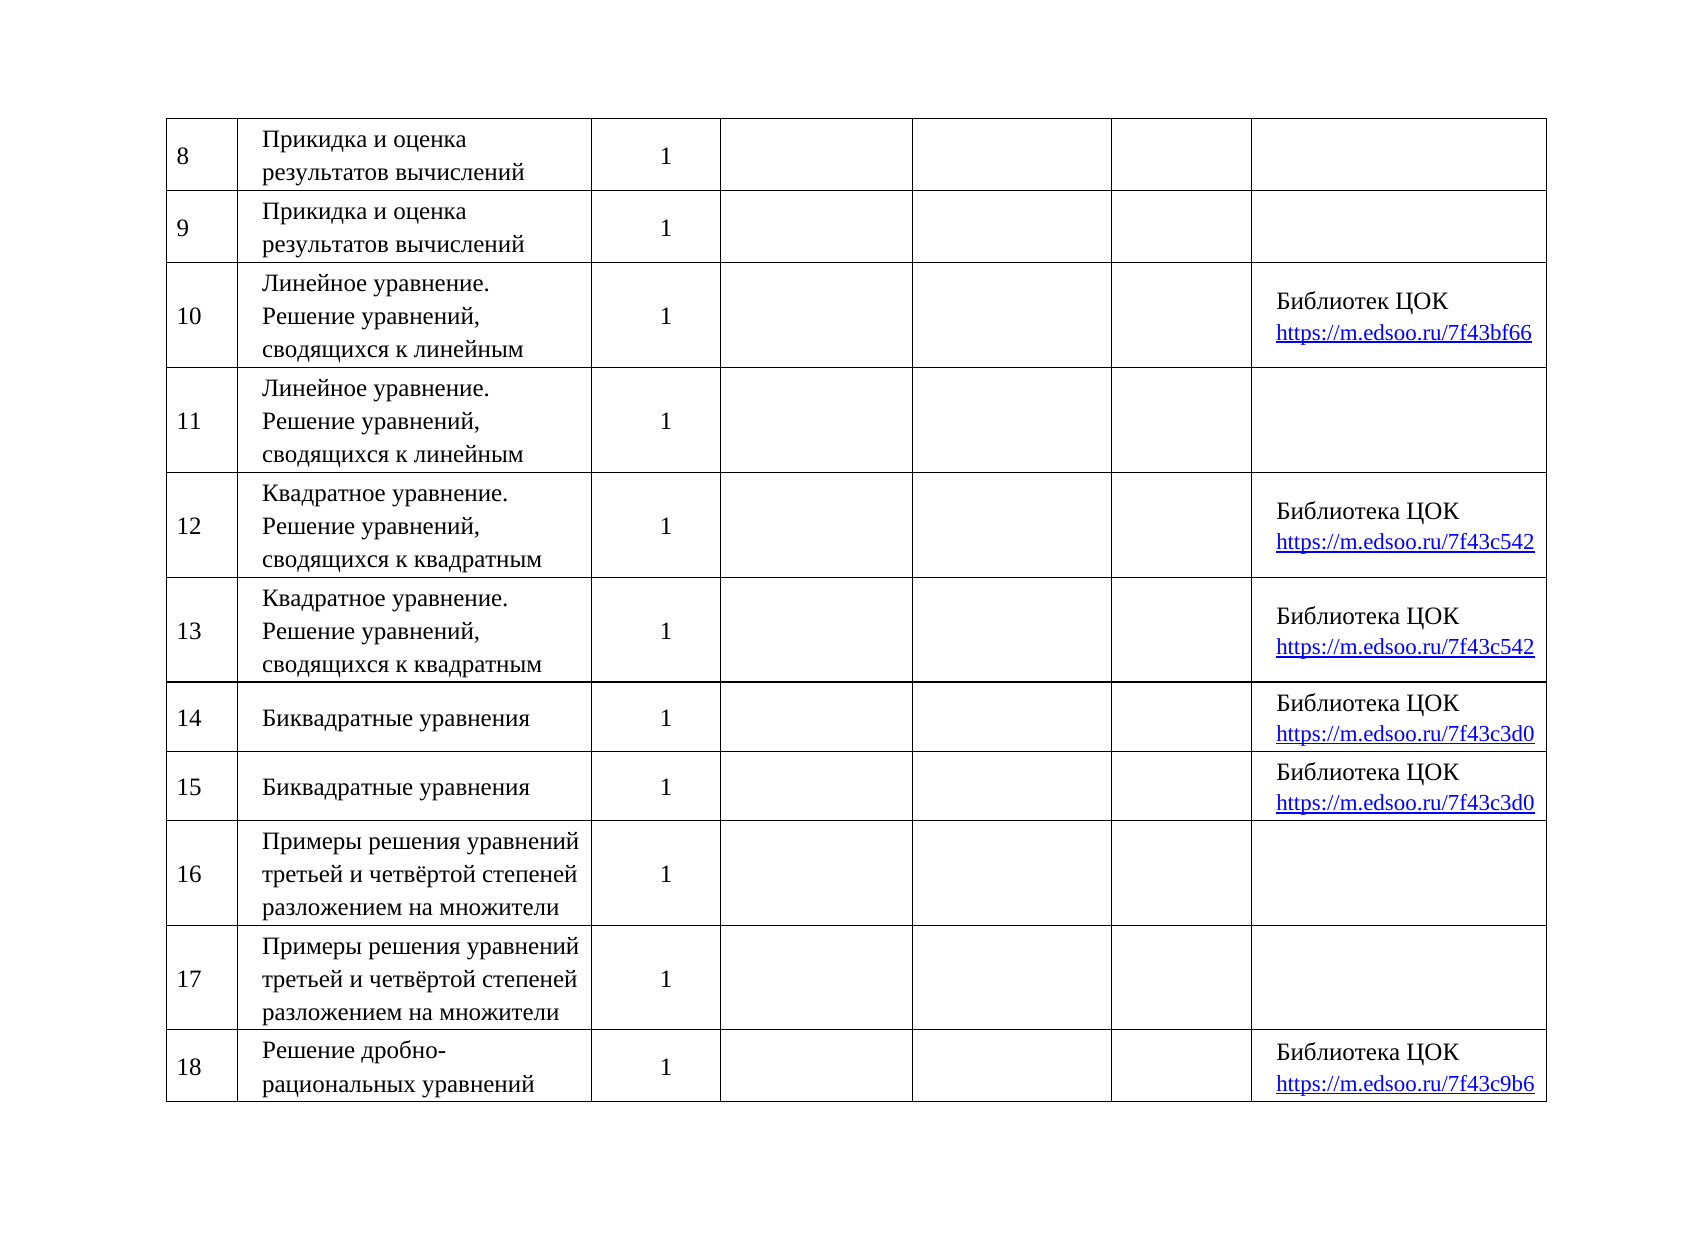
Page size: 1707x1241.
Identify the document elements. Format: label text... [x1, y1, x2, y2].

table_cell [1252, 1030, 1546, 1101]
table_cell [721, 578, 912, 681]
table_cell [721, 368, 912, 472]
table_cell [721, 473, 912, 577]
table_cell [721, 263, 912, 367]
table_cell 8 [167, 119, 237, 190]
table_cell [721, 821, 912, 924]
table_cell Прикидка и оценка результатов вычислений [238, 119, 591, 190]
table_cell [913, 578, 1111, 681]
table_cell 14 [167, 683, 237, 751]
table_cell [1112, 263, 1251, 367]
table_cell 9 [167, 191, 237, 262]
table_cell [913, 263, 1111, 367]
table_cell [1112, 368, 1251, 472]
table_cell Библиотек ЦОК https://m.edsoo.ru/7f43bf66 [1252, 263, 1546, 367]
table_cell 18 [167, 1030, 237, 1101]
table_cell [238, 1030, 591, 1101]
table_cell [913, 191, 1111, 262]
table_cell [1112, 578, 1251, 681]
table_cell Квадратное уравнение. Решение уравнений, сводящихся к квадратным [238, 578, 591, 681]
table_cell Библиотека ЦОК https://m.edsoo.ru/7f43c542 [1252, 578, 1546, 681]
table_cell [1252, 191, 1546, 262]
table_cell Квадратное уравнение. Решение уравнений, сводящихся к квадратным [238, 473, 591, 577]
table_cell 16 [167, 821, 237, 924]
table_cell Библиотека ЦОК https://m.edsoo.ru/7f43c3d0 [1252, 683, 1546, 751]
table_cell [721, 119, 912, 190]
table_cell 1 [592, 926, 720, 1029]
table_cell [1112, 119, 1251, 190]
table_cell [913, 119, 1111, 190]
table_cell [913, 1030, 1111, 1101]
table_cell [1112, 821, 1251, 924]
table_cell [1112, 473, 1251, 577]
table_cell [721, 926, 912, 1029]
table_cell Библиотека ЦОК https://m.edsoo.ru/7f43c542 [1252, 473, 1546, 577]
table_cell 1 [592, 683, 720, 751]
table_cell 1 [592, 578, 720, 681]
table_cell [913, 926, 1111, 1029]
table_cell Биквадратные уравнения [238, 683, 591, 751]
table_cell [721, 191, 912, 262]
table_cell 1 [592, 752, 720, 819]
table_cell [721, 1030, 912, 1101]
table_cell [1112, 926, 1251, 1029]
table_cell 1 [592, 191, 720, 262]
table_cell 12 [167, 473, 237, 577]
table_cell Примеры решения уравнений третьей и четвёртой степеней разложением на множители [238, 821, 591, 924]
table_cell 1 [592, 821, 720, 924]
table_cell [913, 473, 1111, 577]
table_cell [1252, 821, 1546, 924]
table_cell 11 [167, 368, 237, 472]
table_cell Библиотека ЦОК https://m.edsoo.ru/7f43c3d0 [1252, 752, 1546, 819]
table_cell [913, 821, 1111, 924]
table_cell 15 [167, 752, 237, 819]
table_cell 1 [592, 119, 720, 190]
table_cell [1252, 368, 1546, 472]
table_cell [721, 683, 912, 751]
table_cell 1 [592, 473, 720, 577]
table_cell Прикидка и оценка результатов вычислений [238, 191, 591, 262]
table_cell [1112, 752, 1251, 819]
table_cell Биквадратные уравнения [238, 752, 591, 819]
table_cell Линейное уравнение. Решение уравнений, сводящихся к линейным [238, 263, 591, 367]
table_cell [1252, 119, 1546, 190]
table_cell Линейное уравнение. Решение уравнений, сводящихся к линейным [238, 368, 591, 472]
table_cell [913, 752, 1111, 819]
table_cell 10 [167, 263, 237, 367]
table_cell [1112, 191, 1251, 262]
table_cell 1 [592, 368, 720, 472]
table_cell 13 [167, 578, 237, 681]
table_cell [913, 683, 1111, 751]
table_cell 17 [167, 926, 237, 1029]
table_cell Примеры решения уравнений третьей и четвёртой степеней разложением на множители [238, 926, 591, 1029]
table_cell [1252, 926, 1546, 1029]
table_cell 1 [592, 1030, 720, 1101]
table_cell [1112, 1030, 1251, 1101]
table_cell 1 [592, 263, 720, 367]
table_cell [721, 752, 912, 819]
table_cell [1112, 683, 1251, 751]
table_cell [913, 368, 1111, 472]
